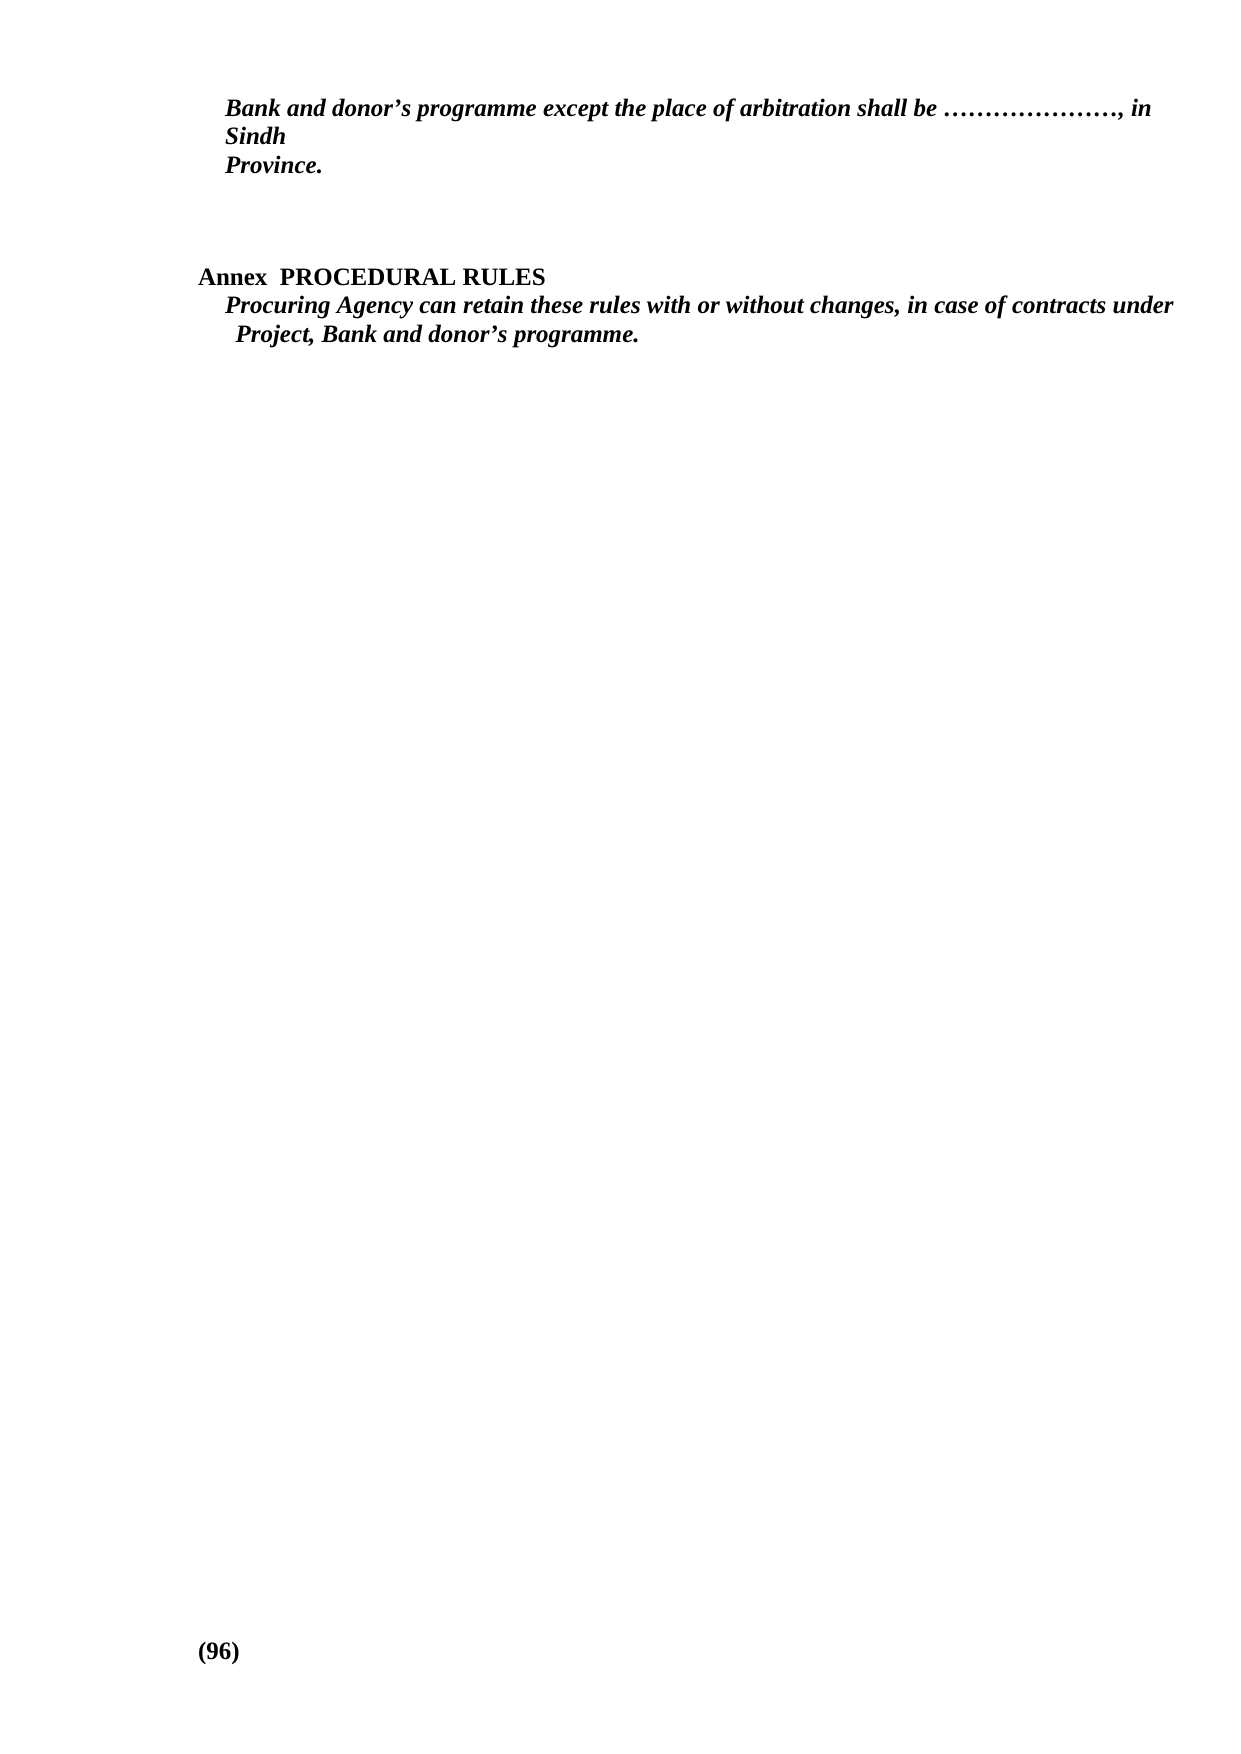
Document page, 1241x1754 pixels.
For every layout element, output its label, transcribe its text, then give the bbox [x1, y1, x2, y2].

text Procuring Agency can retain these rules with or without changes, in case of contracts under [225, 291, 1182, 319]
text Project, Bank and donor’s programme. [235, 319, 1182, 348]
text Annex PROCEDURAL RULES [198, 262, 1182, 291]
text Province. [225, 150, 1182, 179]
text (96) [198, 1636, 1182, 1665]
text Bank and donor’s programme except the place of arbitration shall be …………………, in Sindh [225, 93, 1182, 150]
